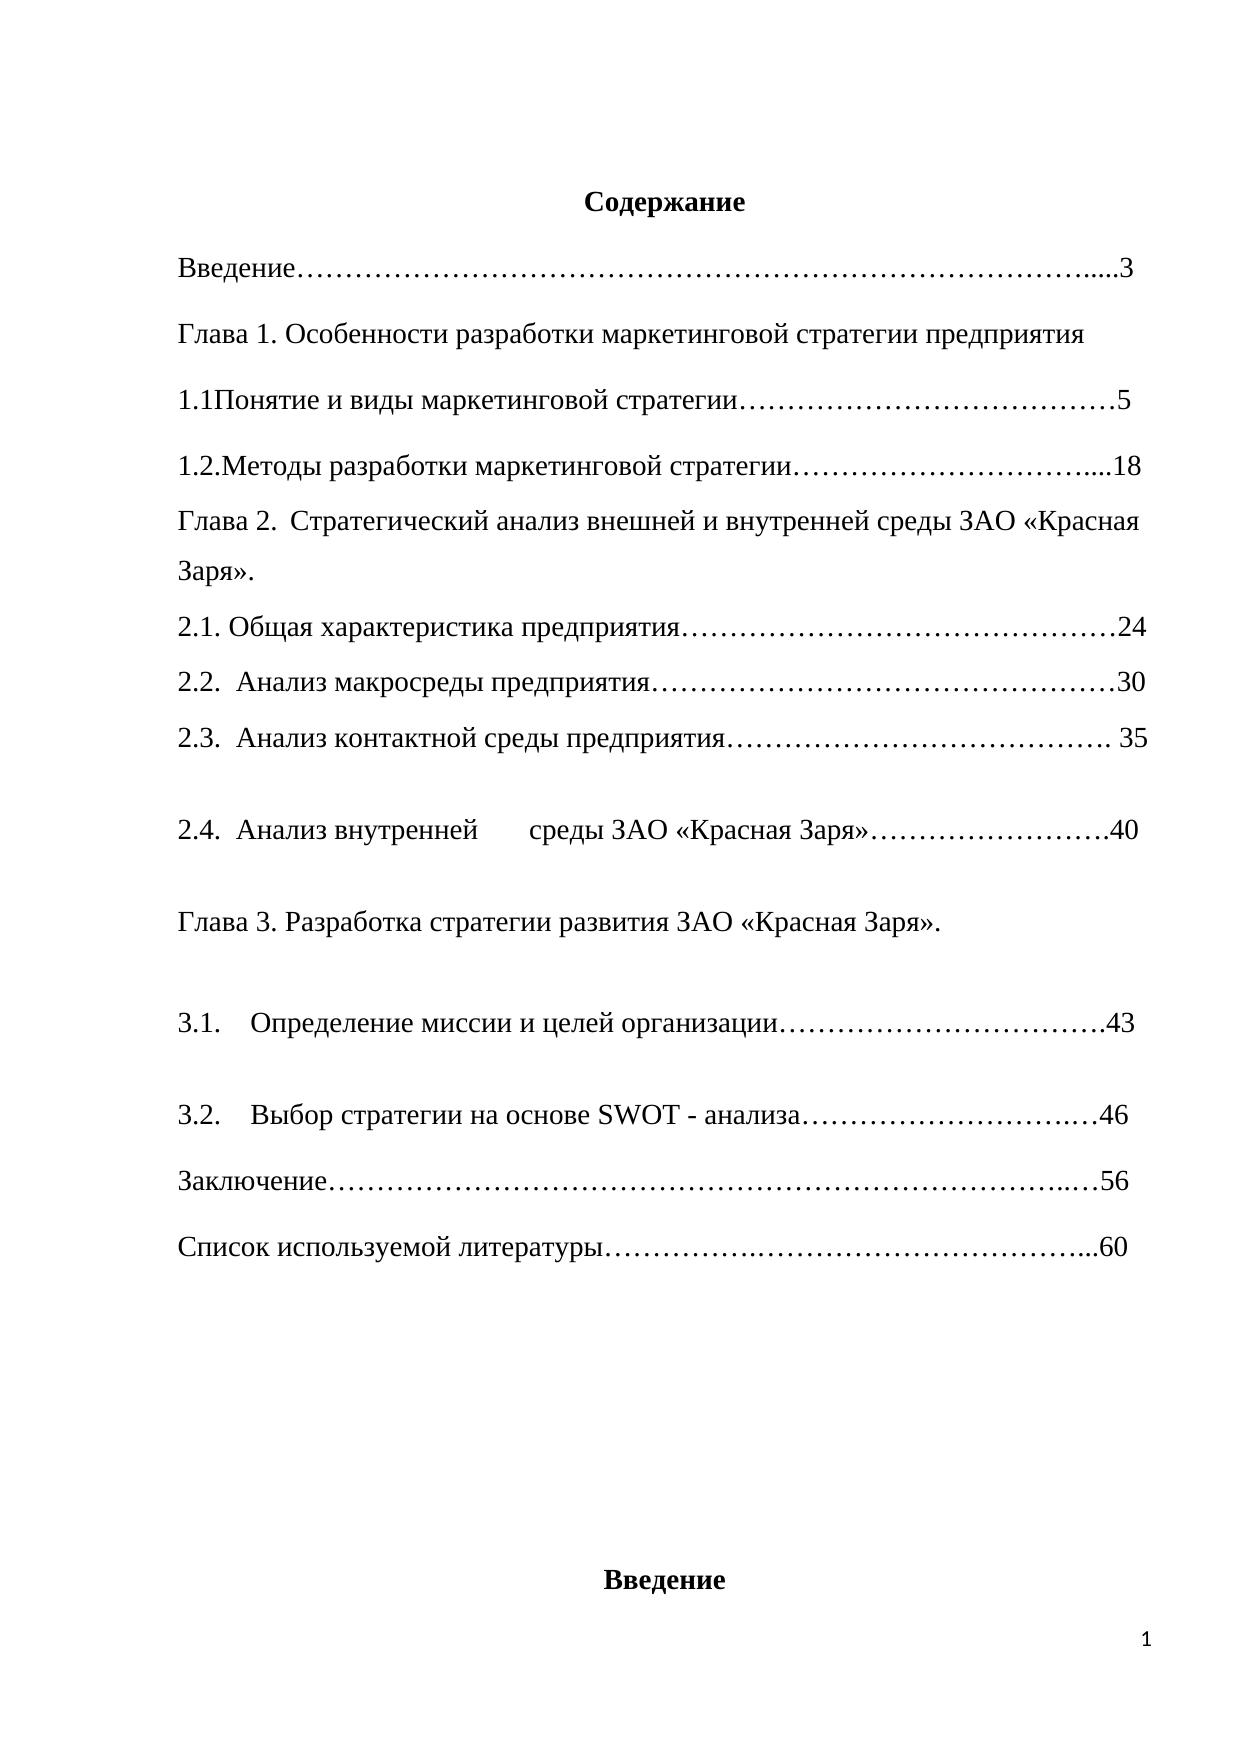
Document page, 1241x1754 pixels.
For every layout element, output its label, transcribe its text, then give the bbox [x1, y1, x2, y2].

text 2.4. Анализ внутренней среды ЗАО «Красная Заря»…………………….40 [177, 812, 1152, 846]
text Заключение…………………………………………………………………..…56 [177, 1163, 1152, 1197]
text 2.3. Анализ контактной среды предприятия…………………………………. 35 [177, 720, 1152, 753]
text 3.1. Определение миссии и целей организации…………………………….43 [177, 1005, 1152, 1038]
text Глава 1. Особенности разработки маркетинговой стратегии предприятия [177, 316, 1152, 349]
text Введение……………………………………………………………………….....3 [177, 250, 1152, 283]
text 3.2. Выбор стратегии на основе SWOT - анализа……………………….…46 [177, 1097, 1152, 1131]
text Глава 3. Разработка стратегии развития ЗАО «Красная Заря». [177, 904, 1152, 938]
text 2.1. Общая характеристика предприятия………………………………………24 [177, 609, 1152, 642]
text Содержание [177, 184, 1152, 218]
text Список используемой литературы…………….……………………………...60 [177, 1229, 1152, 1263]
text 1.1Понятие и виды маркетинговой стратегии…………………………………5 [177, 382, 1152, 415]
text Введение [177, 1562, 1152, 1596]
text 2.2. Анализ макросреды предприятия…………………………………………30 [177, 664, 1152, 698]
text Глава 2. Стратегический анализ внешней и внутренней среды ЗАО «Красная Заря». [177, 503, 1152, 587]
text 1.2.Методы разработки маркетинговой стратегии…………………………....18 [177, 448, 1152, 481]
